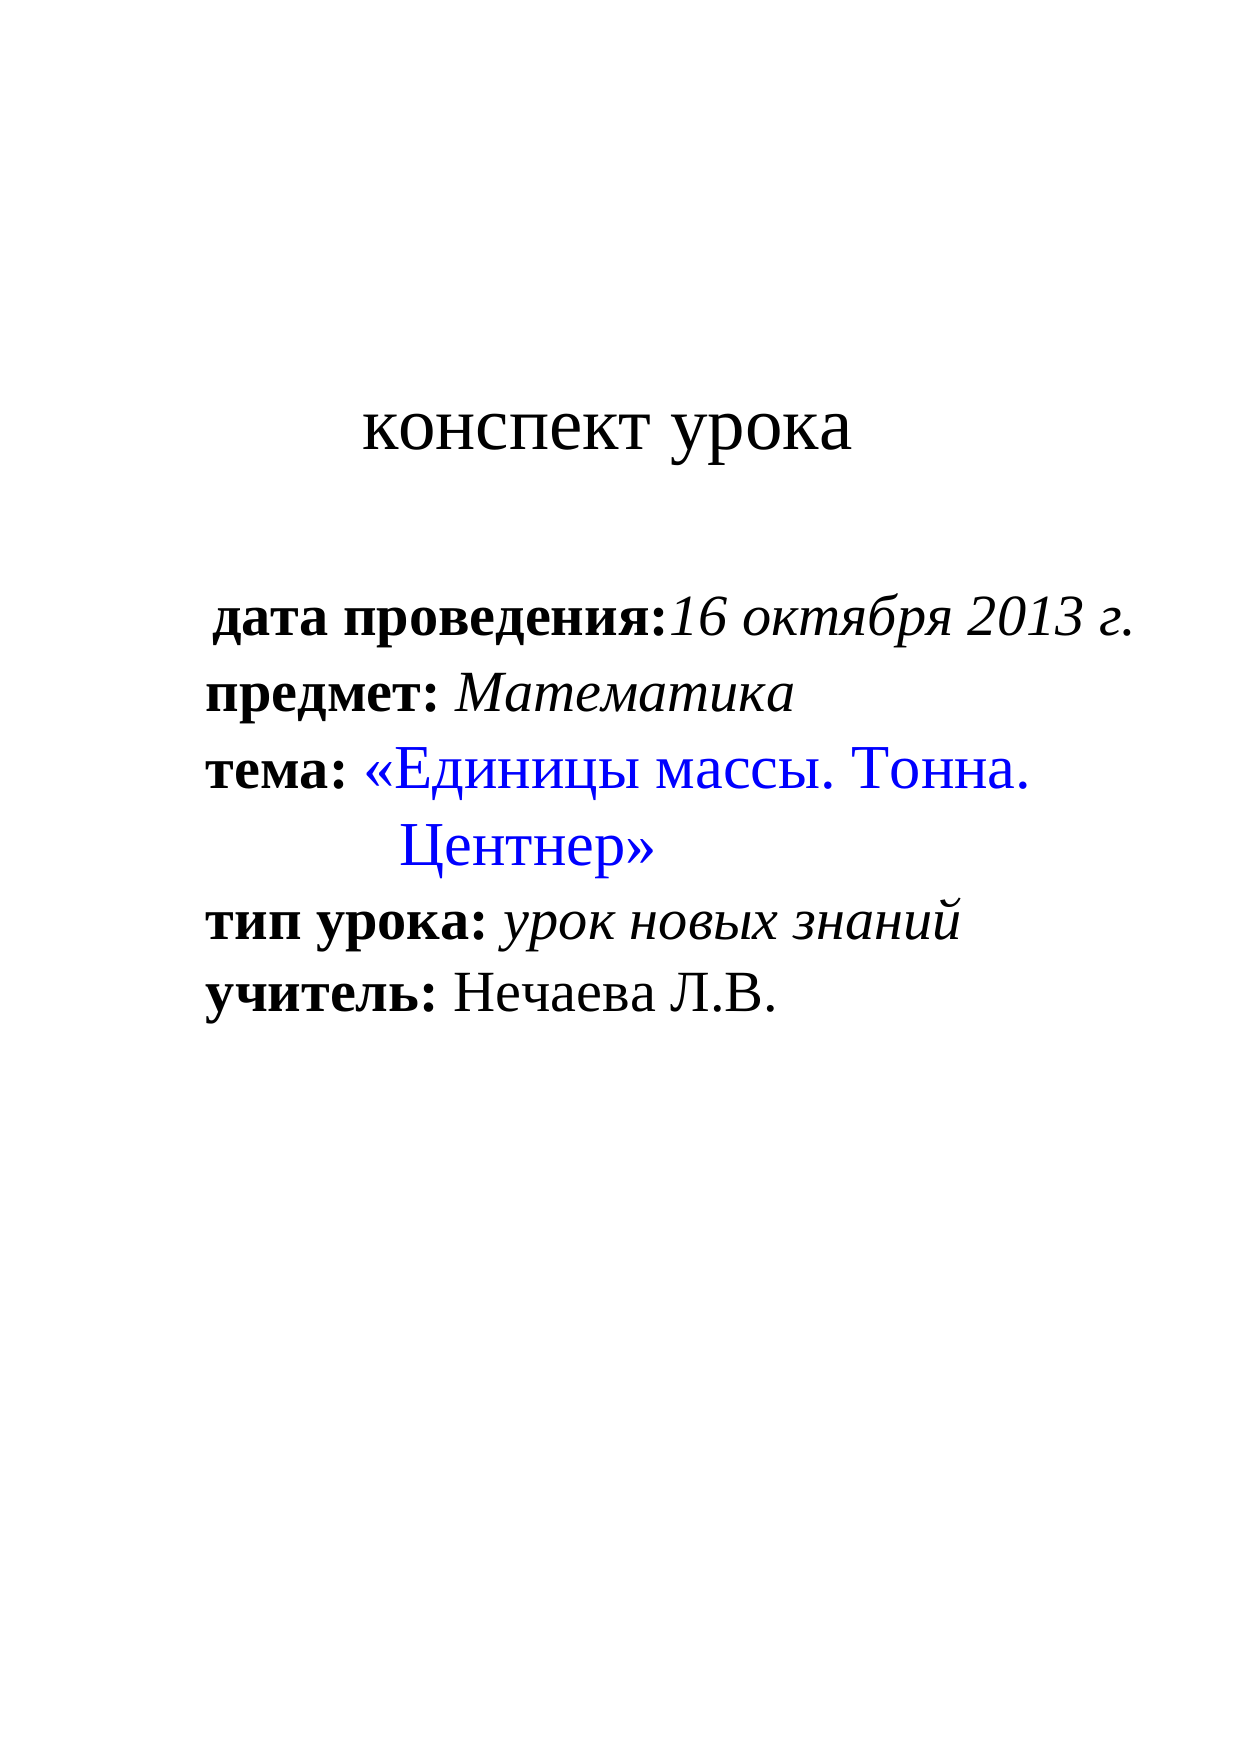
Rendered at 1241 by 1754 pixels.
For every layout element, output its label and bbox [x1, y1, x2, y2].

text [118, 59, 1152, 1024]
